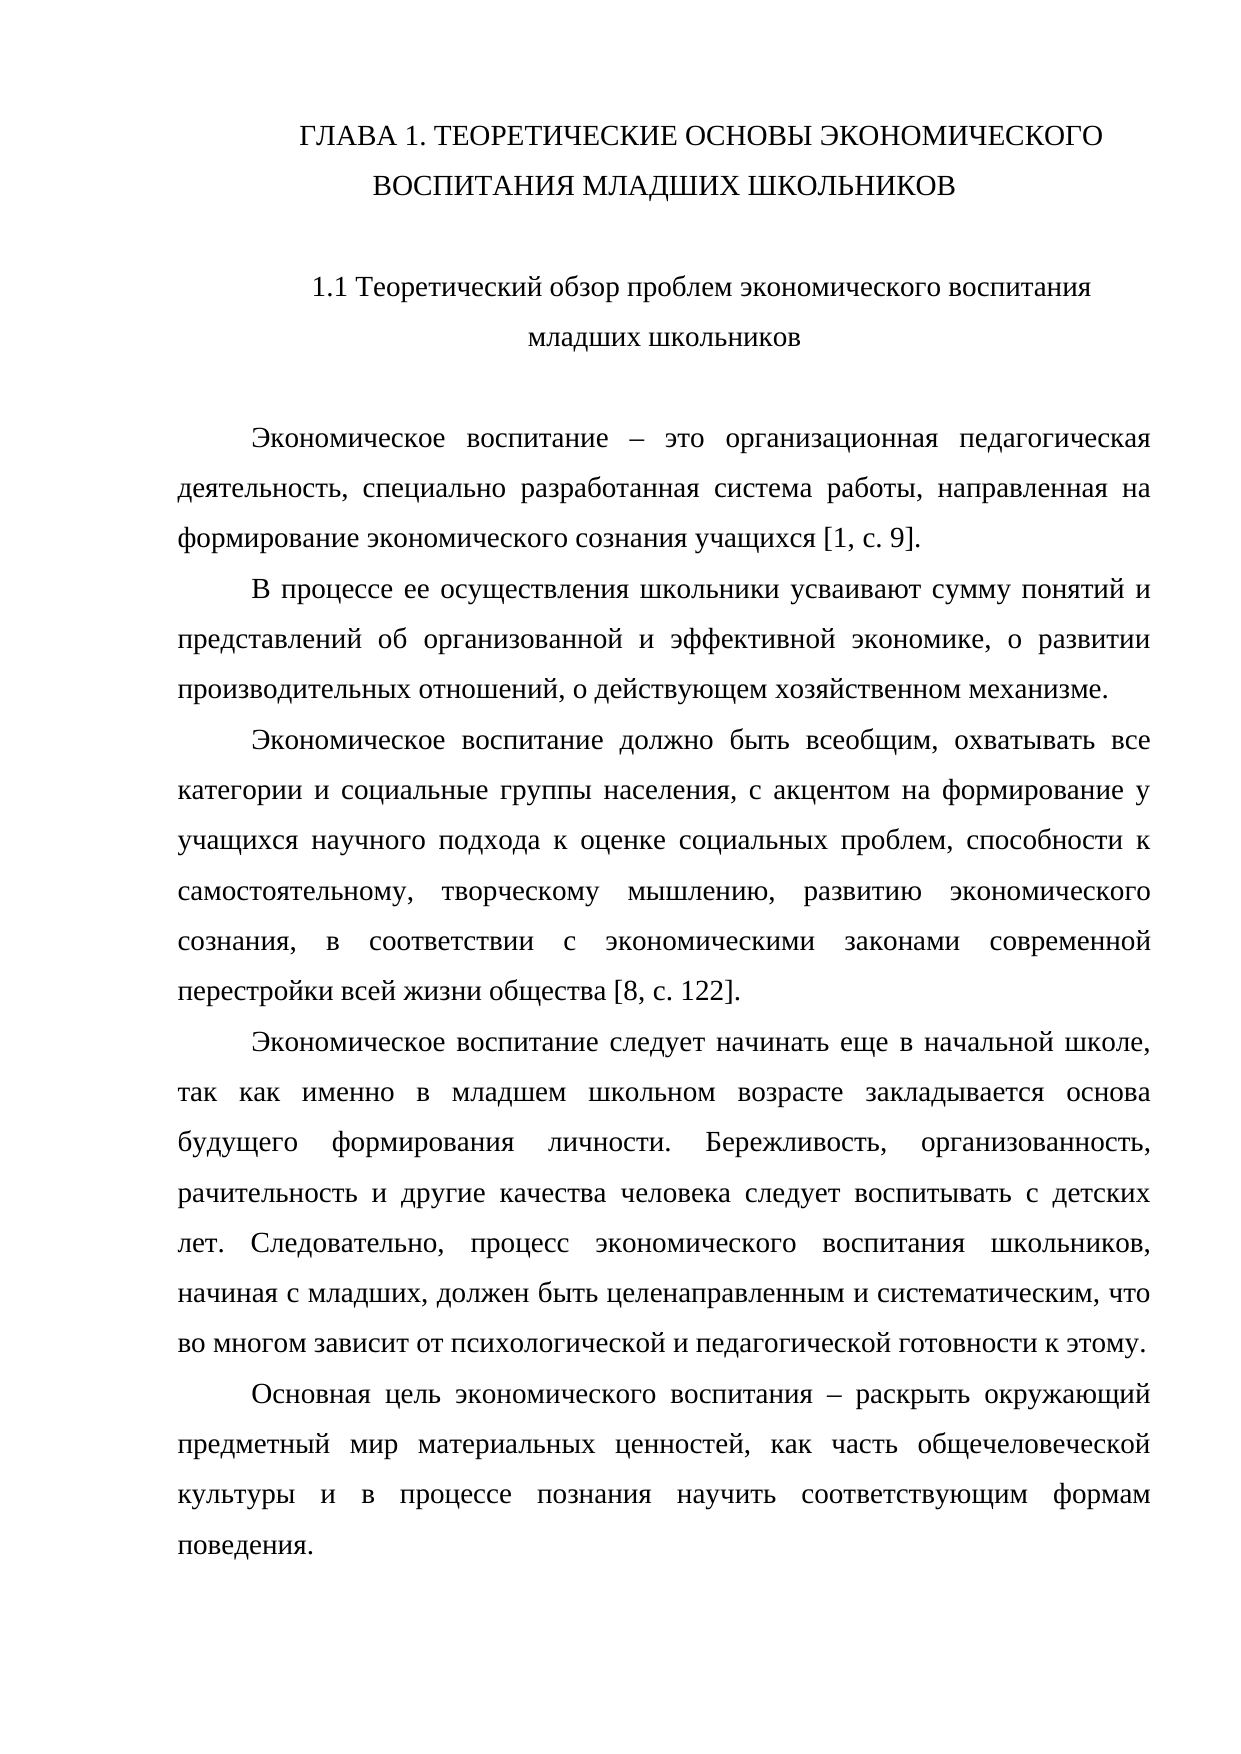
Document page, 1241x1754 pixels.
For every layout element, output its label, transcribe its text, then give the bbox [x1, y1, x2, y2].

text Экономическое воспитание следует начинать еще в начальной школе, так как именно в младшем школьном возрасте закладывается основа будущего формирования личности. Бережливость, организованность, рачительность и другие качества человека следует воспитывать с детских лет. Следовательно, процесс экономического воспитания школьников, начиная с младших, должен быть целенаправленным и систематическим, что во многом зависит от психологической и педагогической готовности к этому. [177, 1024, 1152, 1359]
text В процессе ее осуществления школьники усваивают сумму понятий и представлений об организованной и эффективной экономике, о развитии производительных отношений, о действующем хозяйственном механизме. [177, 571, 1152, 705]
text Основная цель экономического воспитания – раскрыть окружающий предметный мир материальных ценностей, как часть общечеловеческой культуры и в процессе познания научить соответствующим формам поведения. [177, 1376, 1152, 1560]
text Экономическое воспитание – это организационная педагогическая деятельность, специально разработанная система работы, направленная на формирование экономического сознания учащихся [1, c. 9]. [177, 420, 1152, 554]
text 1.1 Теоретический обзор проблем экономического воспитания младших школьников [177, 269, 1152, 353]
text ГЛАВА 1. ТЕОРЕТИЧЕСКИЕ ОСНОВЫ ЭКОНОМИЧЕСКОГО ВОСПИТАНИЯ МЛАДШИХ ШКОЛЬНИКОВ [177, 118, 1152, 202]
text Экономическое воспитание должно быть всеобщим, охватывать все категории и социальные группы населения, с акцентом на формирование у учащихся научного подхода к оценке социальных проблем, способности к самостоятельному, творческому мышлению, развитию экономического сознания, в соответствии с экономическими законами современной перестройки всей жизни общества [8, c. 122]. [177, 722, 1152, 1007]
